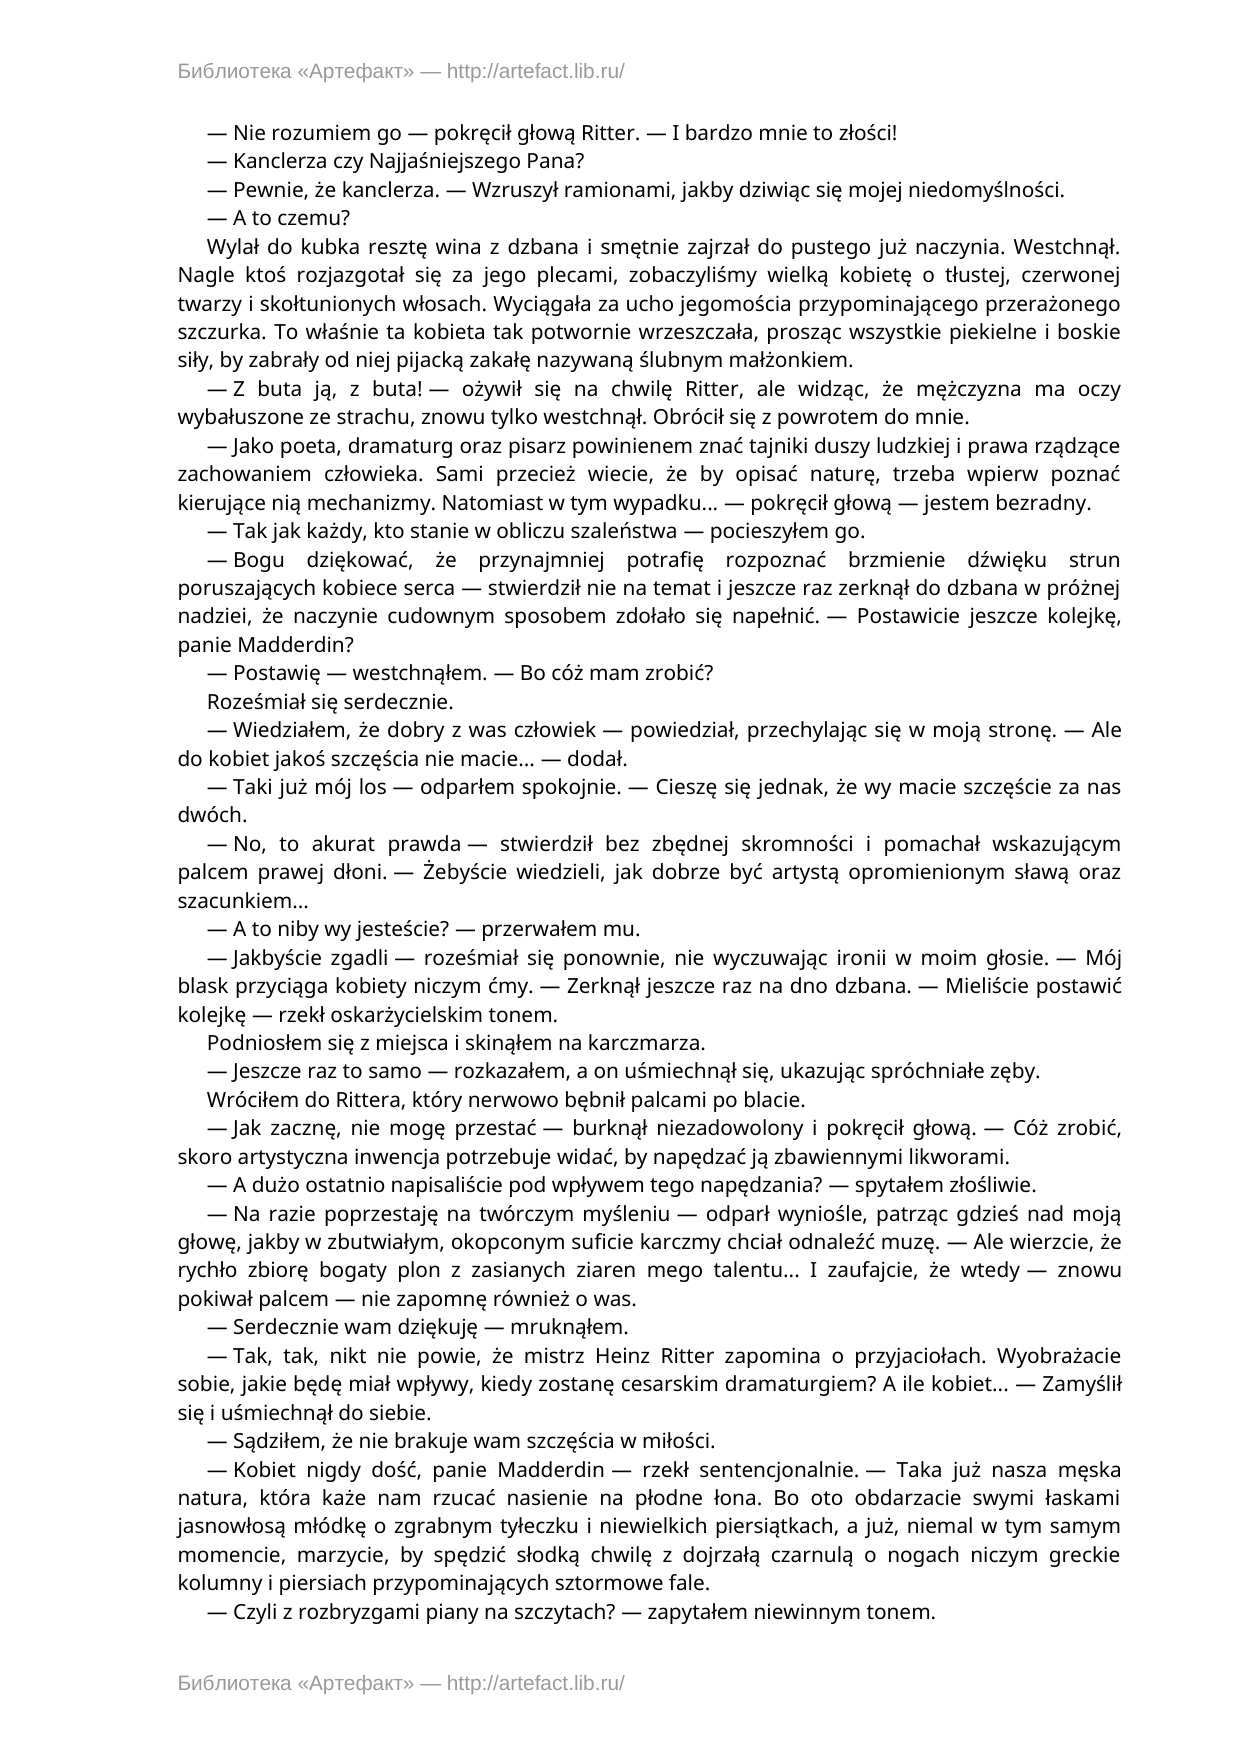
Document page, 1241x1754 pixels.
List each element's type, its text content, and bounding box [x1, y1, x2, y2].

text — Taki już mój los — odparłem spokojnie. — Cieszę się jednak, że wy macie szczęście za nas dwóch. [177, 772, 1122, 829]
text — Kobiet nigdy dość, panie Madderdin — rzekł sentencjonalnie. — Taka już nasza męska natura, która każe nam rzucać nasienie na płodne łona. Bo oto obdarzacie swymi łaskami jasnowłosą młódkę o zgrabnym tyłeczku i niewielkich piersiątkach, a już, niemal w tym samym momencie, marzycie, by spędzić słodką chwilę z dojrzałą czarnulą o nogach niczym greckie kolumny i piersiach przypominających sztormowe fale. [177, 1455, 1122, 1597]
text Wróciłem do Rittera, który nerwowo bębnił palcami po blacie. [177, 1085, 1122, 1113]
text — Wiedziałem, że dobry z was człowiek — powiedział, przechylając się w moją stronę. — Ale do kobiet jakoś szczęścia nie macie... — dodał. [177, 715, 1122, 772]
text — Tak, tak, nikt nie powie, że mistrz Heinz Ritter zapomina o przyjaciołach. Wyobrażacie sobie, jakie będę miał wpływy, kiedy zostanę cesarskim dramaturgiem? A ile kobiet... — Zamyślił się i uśmiechnął do siebie. [177, 1341, 1122, 1426]
text — Postawię — westchnąłem. — Bo cóż mam zrobić? [177, 658, 1122, 687]
text — Bogu dziękować, że przynajmniej potrafię rozpoznać brzmienie dźwięku strun poruszających kobiece serca — stwierdził nie na temat i jeszcze raz zerknął do dzbana w próżnej nadziei, że naczynie cudownym sposobem zdołało się napełnić. — Postawicie jeszcze kolejkę, panie Madderdin? [177, 545, 1122, 658]
text — Nie rozumiem go — pokręcił głową Ritter. — I bardzo mnie to złości! [177, 118, 1122, 147]
text — Kanclerza czy Najjaśniejszego Pana? [177, 147, 1122, 175]
text — Jeszcze raz to samo — rozkazałem, a on uśmiechnął się, ukazując spróchniałe zęby. [177, 1057, 1122, 1085]
text Roześmiał się serdecznie. [177, 687, 1122, 715]
text — A to czemu? [177, 203, 1122, 232]
text — A dużo ostatnio napisaliście pod wpływem tego napędzania? — spytałem złośliwie. [177, 1170, 1122, 1199]
text Wylał do kubka resztę wina z dzbana i smętnie zajrzał do pustego już naczynia. Westchnął. Nagle ktoś rozjazgotał się za jego plecami, zobaczyliśmy wielką kobietę o tłustej, czerwonej twarzy i skołtunionych włosach. Wyciągała za ucho jegomościa przypominającego przerażonego szczurka. To właśnie ta kobieta tak potwornie wrzeszczała, prosząc wszystkie piekielne i boskie siły, by zabrały od niej pijacką zakałę nazywaną ślubnym małżonkiem. [177, 232, 1122, 374]
text — A to niby wy jesteście? — przerwałem mu. [177, 914, 1122, 943]
text — Pewnie, że kanclerza. — Wzruszył ramionami, jakby dziwiąc się mojej niedomyślności. [177, 175, 1122, 203]
text — No, to akurat prawda — stwierdził bez zbędnej skromności i pomachał wskazującym palcem prawej dłoni. — Żebyście wiedzieli, jak dobrze być artystą opromienionym sławą oraz szacunkiem... [177, 829, 1122, 914]
text — Czyli z rozbryzgami piany na szczytach? — zapytałem niewinnym tonem. [177, 1597, 1122, 1625]
text — Z buta ją, z buta! — ożywił się na chwilę Ritter, ale widząc, że mężczyzna ma oczy wybałuszone ze strachu, znowu tylko westchnął. Obrócił się z powrotem do mnie. [177, 374, 1122, 431]
text Podniosłem się z miejsca i skinąłem na karczmarza. [177, 1028, 1122, 1057]
text — Jako poeta, dramaturg oraz pisarz powinienem znać tajniki duszy ludzkiej i prawa rządzące zachowaniem człowieka. Sami przecież wiecie, że by opisać naturę, trzeba wpierw poznać kierujące nią mechanizmy. Natomiast w tym wypadku... — pokręcił głową — jestem bezradny. [177, 431, 1122, 516]
text — Jak zacznę, nie mogę przestać — burknął niezadowolony i pokręcił głową. — Cóż zrobić, skoro artystyczna inwencja potrzebuje widać, by napędzać ją zbawiennymi likworami. [177, 1113, 1122, 1170]
text — Jakbyście zgadli — roześmiał się ponownie, nie wyczuwając ironii w moim głosie. — Mój blask przyciąga kobiety niczym ćmy. — Zerknął jeszcze raz na dno dzbana. — Mieliście postawić kolejkę — rzekł oskarżycielskim tonem. [177, 943, 1122, 1028]
text — Sądziłem, że nie brakuje wam szczęścia w miłości. [177, 1426, 1122, 1455]
text — Na razie poprzestaję na twórczym myśleniu — odparł wyniośle, patrząc gdzieś nad moją głowę, jakby w zbutwiałym, okopconym suficie karczmy chciał odnaleźć muzę. — Ale wierzcie, że rychło zbiorę bogaty plon z zasianych ziaren mego talentu... I zaufajcie, że wtedy — znowu pokiwał palcem — nie zapomnę również o was. [177, 1199, 1122, 1312]
text — Tak jak każdy, kto stanie w obliczu szaleństwa — pocieszyłem go. [177, 516, 1122, 545]
text — Serdecznie wam dziękuję — mruknąłem. [177, 1312, 1122, 1341]
